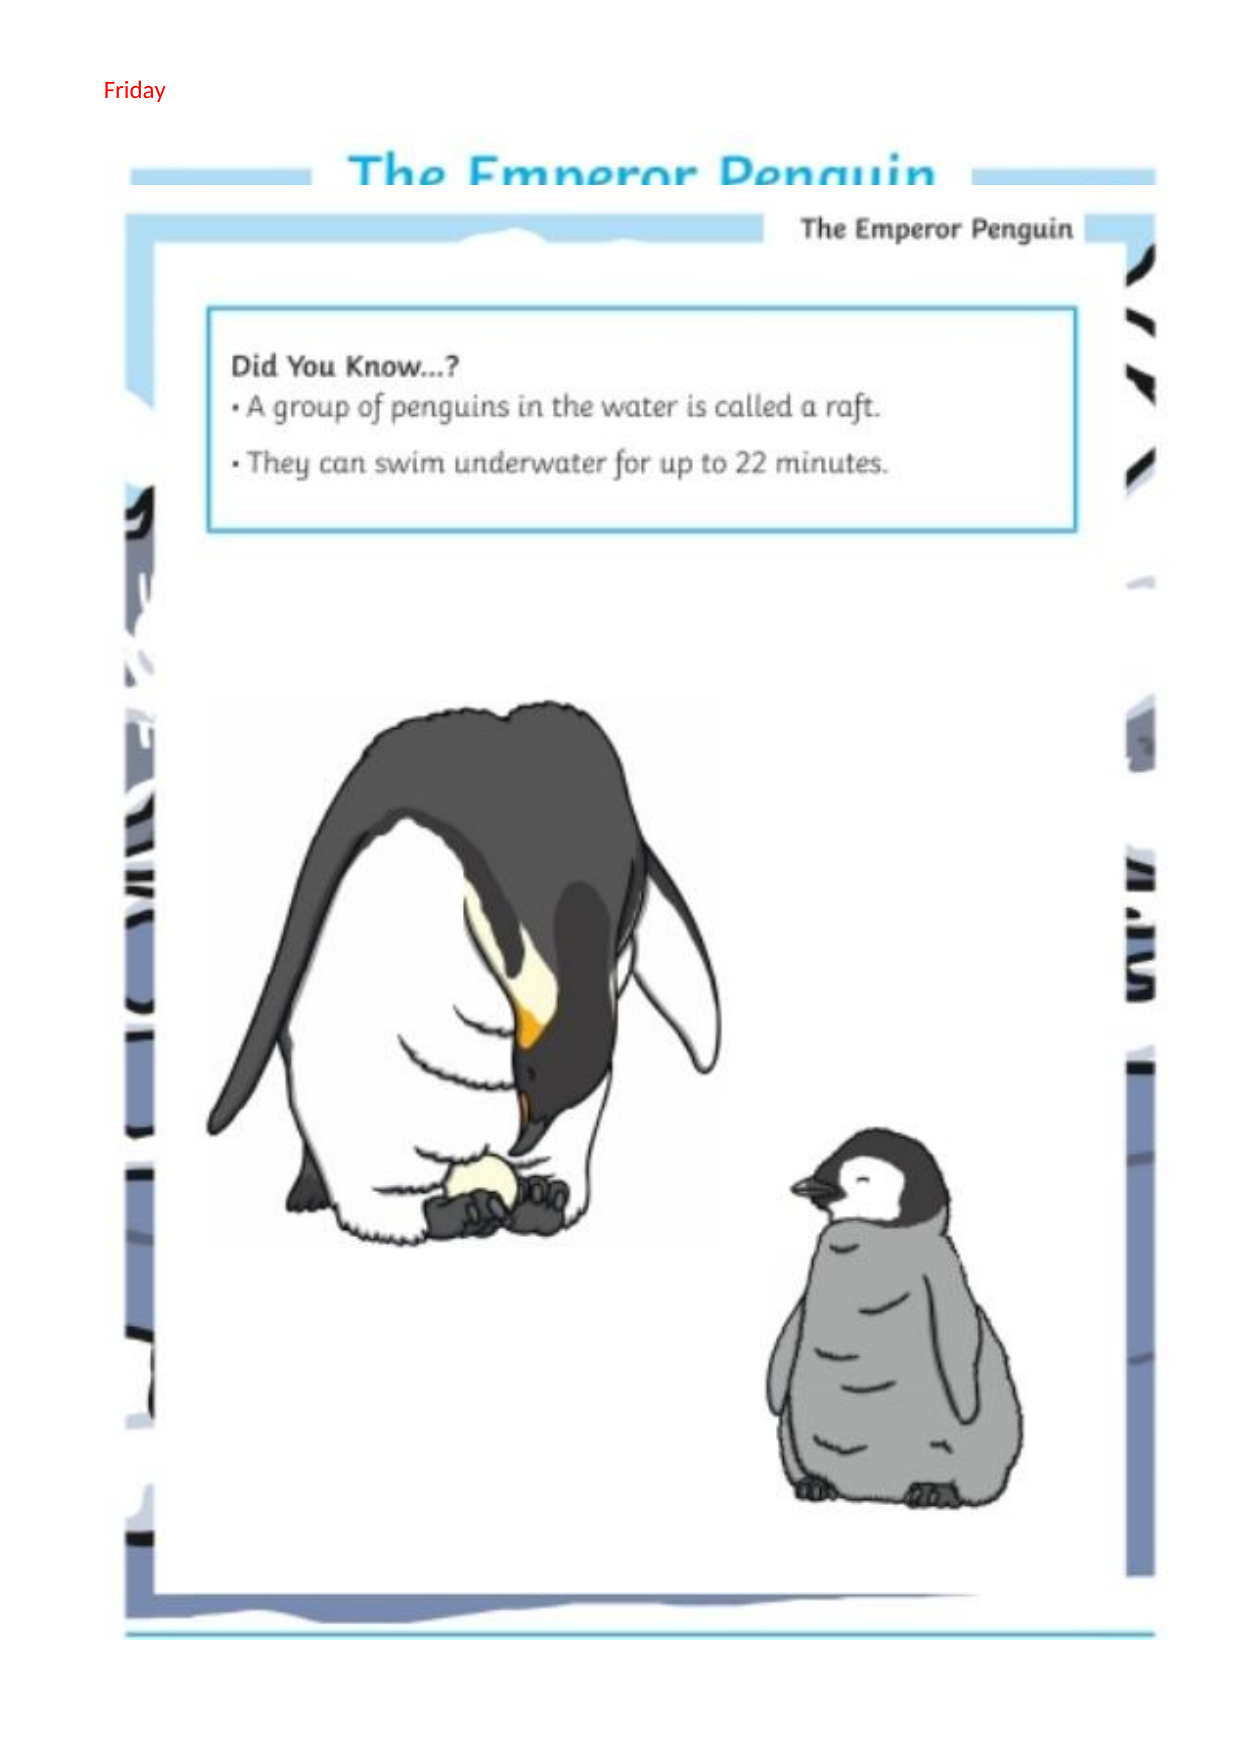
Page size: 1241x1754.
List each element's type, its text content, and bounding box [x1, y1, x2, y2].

text Friday [103, 74, 1137, 104]
picture [104, 131, 1178, 1640]
